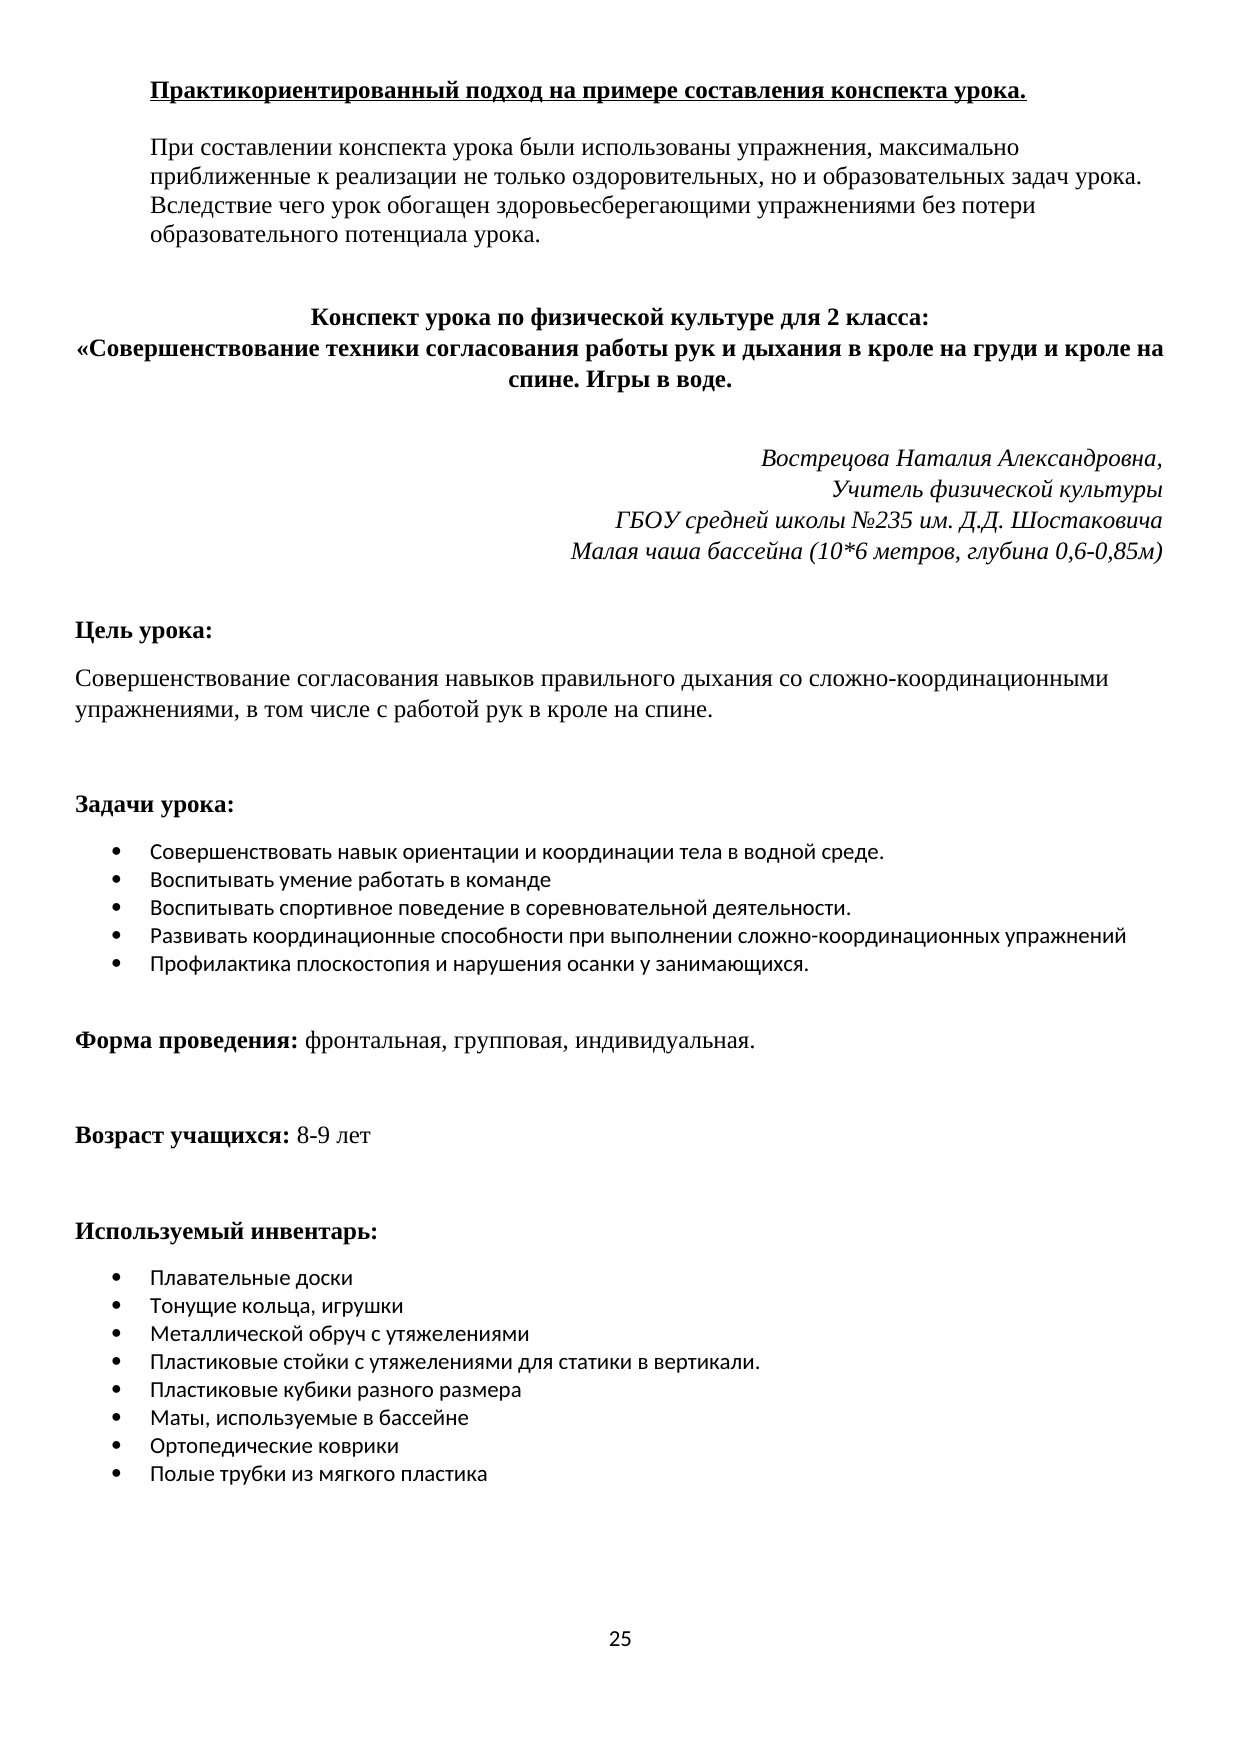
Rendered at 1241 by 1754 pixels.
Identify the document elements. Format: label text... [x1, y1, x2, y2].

list Ортопедические коврики [112, 1432, 1165, 1459]
list Маты, используемые в бассейне [112, 1403, 1165, 1432]
text Конспект урока по физической культуре для 2 класса: [75, 302, 1165, 331]
list Пластиковые стойки с утяжелениями для статики в вертикали. [112, 1347, 1165, 1376]
text Малая чаша бассейна (10*6 метров, глубина 0,6-0,85м) [75, 536, 1165, 565]
list При составлении конспекта урока были использованы упражнения, максимально приближенные к реализации не только оздоровительных, но и образовательных задач урока. Вследствие чего урок обогащен здоровьесберегающими упражнениями без потери образовательного потенциала урока. [150, 132, 1165, 247]
list Воспитывать умение работать в команде [112, 865, 1165, 893]
text Вострецова Наталия Александровна, [75, 443, 1165, 472]
text Совершенствование согласования навыков правильного дыхания со сложно-координационными упражнениями, в том числе с работой рук в кроле на спине. [75, 663, 1165, 723]
text Используемый инвентарь: [75, 1216, 1165, 1244]
list Плавательные доски [112, 1263, 1165, 1291]
list Практикориентированный подход на примере составления конспекта урока. [150, 75, 1165, 104]
list Полые трубки из мягкого пластика [112, 1459, 1107, 1488]
list Тонущие кольца, игрушки [112, 1291, 1165, 1319]
list Пластиковые кубики разного размера [112, 1376, 1165, 1403]
text Задачи урока: [75, 789, 1165, 818]
list Металлической обруч с утяжелениями [112, 1319, 1165, 1347]
text ГБОУ средней школы №235 им. Д.Д. Шостаковича [75, 505, 1165, 534]
list Профилактика плоскостопия и нарушения осанки у занимающихся. [112, 949, 1165, 977]
text Цель урока: [75, 615, 1165, 644]
text Возраст учащихся: 8-9 лет [75, 1120, 1165, 1149]
text Форма проведения: фронтальная, групповая, индивидуальная. [75, 1025, 1165, 1054]
text Учитель физической культуры [75, 474, 1165, 503]
list Воспитывать спортивное поведение в соревновательной деятельности. [112, 893, 1165, 921]
list Совершенствовать навык ориентации и координации тела в водной среде. [112, 837, 1165, 865]
text «Совершенствование техники согласования работы рук и дыхания в кроле на груди и кроле на спине. Игры в воде. [75, 333, 1165, 393]
list Развивать координационные способности при выполнении сложно-координационных упражнений [112, 921, 1165, 949]
